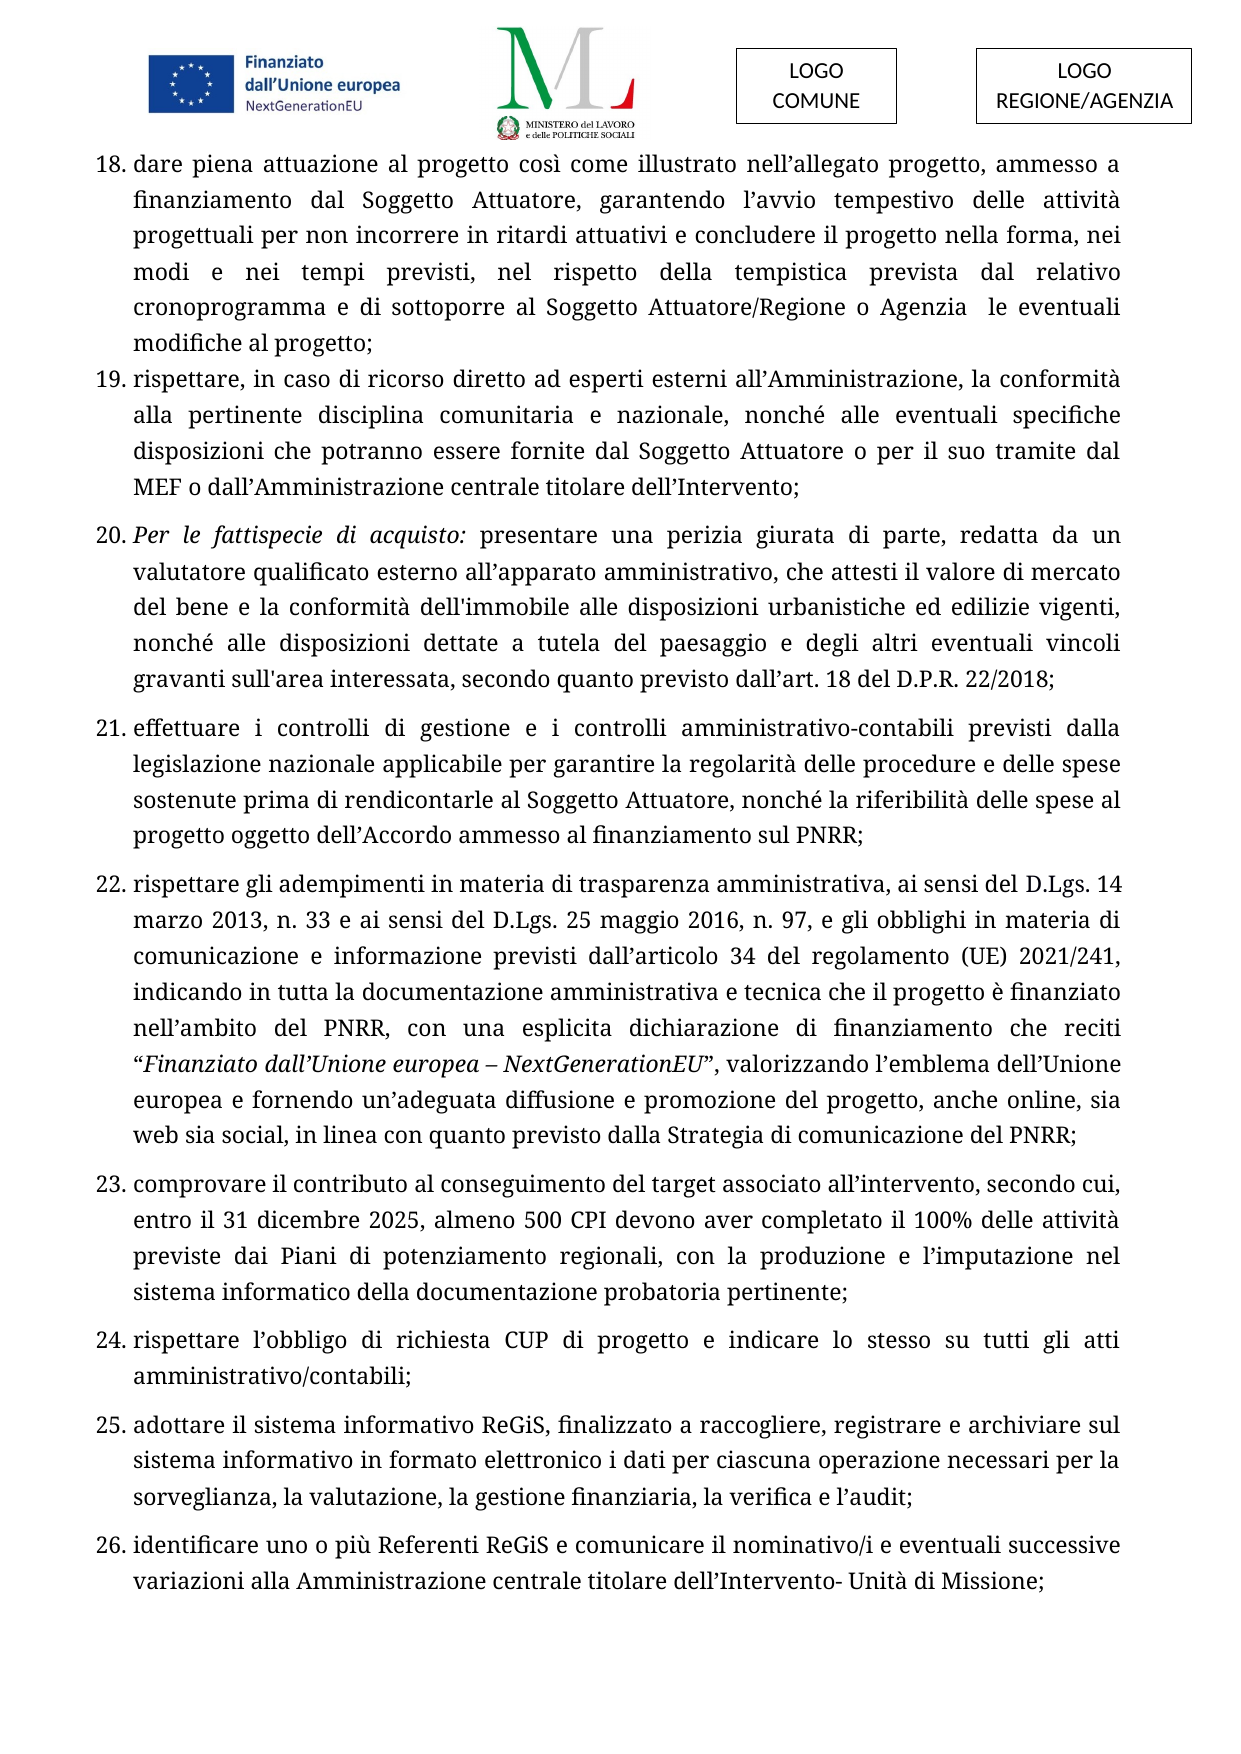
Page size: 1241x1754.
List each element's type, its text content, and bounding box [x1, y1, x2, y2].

list rispettare l’obbligo di richiesta CUP di progetto e indicare lo stesso su tutti gli atti amministrativo/contabili; [95, 1324, 1122, 1391]
list rispettare gli adempimenti in materia di trasparenza amministrativa, ai sensi del D.Lgs. 14 marzo 2013, n. 33 e ai sensi del D.Lgs. 25 maggio 2016, n. 97, e gli obblighi in materia di comunicazione e informazione previsti dall’articolo 34 del regolamento (UE) 2021/241, indicando in tutta la documentazione amministrativa e tecnica che il progetto è finanziato nell’ambito del PNRR, con una esplicita dichiarazione di finanziamento che reciti “Finanziato dall’Unione europea – NextGenerationEU”, valorizzando l’emblema dell’Unione europea e fornendo un’adeguata diffusione e promozione del progetto, anche online, sia web sia social, in linea con quanto previsto dalla Strategia di comunicazione del PNRR; [95, 868, 1122, 1151]
list identificare uno o più Referenti ReGiS e comunicare il nominativo/i e eventuali successive variazioni alla Amministrazione centrale titolare dell’Intervento- Unità di Missione; [95, 1529, 1122, 1596]
list dare piena attuazione al progetto così come illustrato nell’allegato progetto, ammesso a finanziamento dal Soggetto Attuatore, garantendo l’avvio tempestivo delle attività progettuali per non incorrere in ritardi attuativi e concludere il progetto nella forma, nei modi e nei tempi previsti, nel rispetto della tempistica prevista dal relativo cronoprogramma e di sottoporre al Soggetto Attuatore/Regione o Agenzia le eventuali modifiche al progetto; [95, 148, 1122, 358]
list effettuare i controlli di gestione e i controlli amministrativo-contabili previsti dalla legislazione nazionale applicabile per garantire la regolarità delle procedure e delle spese sostenute prima di rendicontarle al Soggetto Attuatore, nonché la riferibilità delle spese al progetto oggetto dell’Accordo ammesso al finanziamento sul PNRR; [95, 712, 1122, 851]
picture [147, 48, 407, 115]
list comprovare il contributo al conseguimento del target associato all’intervento, secondo cui, entro il 31 dicembre 2025, almeno 500 CPI devono aver completato il 100% delle attività previste dai Piani di potenziamento regionali, con la produzione e l’imputazione nel sistema informatico della documentazione probatoria pertinente; [95, 1168, 1122, 1307]
list rispettare, in caso di ricorso diretto ad esperti esterni all’Amministrazione, la conformità alla pertinente disciplina comunitaria e nazionale, nonché alle eventuali specifiche disposizioni che potranno essere fornite dal Soggetto Attuatore o per il suo tramite dal MEF o dall’Amministrazione centrale titolare dell’Intervento; [95, 363, 1122, 502]
list adottare il sistema informativo ReGiS, finalizzato a raccogliere, registrare e archiviare sul sistema informativo in formato elettronico i dati per ciascuna operazione necessari per la sorveglianza, la valutazione, la gestione finanziaria, la verifica e l’audit; [95, 1408, 1122, 1512]
picture [478, 26, 651, 139]
list Per le fattispecie di acquisto: presentare una perizia giurata di parte, redatta da un valutatore qualificato esterno all’apparato amministrativo, che attesti il valore di mercato del bene e la conformità dell'immobile alle disposizioni urbanistiche ed edilizie vigenti, nonché alle disposizioni dettate a tutela del paesaggio e degli altri eventuali vincoli gravanti sull'area interessata, secondo quanto previsto dall’art. 18 del D.P.R. 22/2018; [95, 519, 1122, 694]
